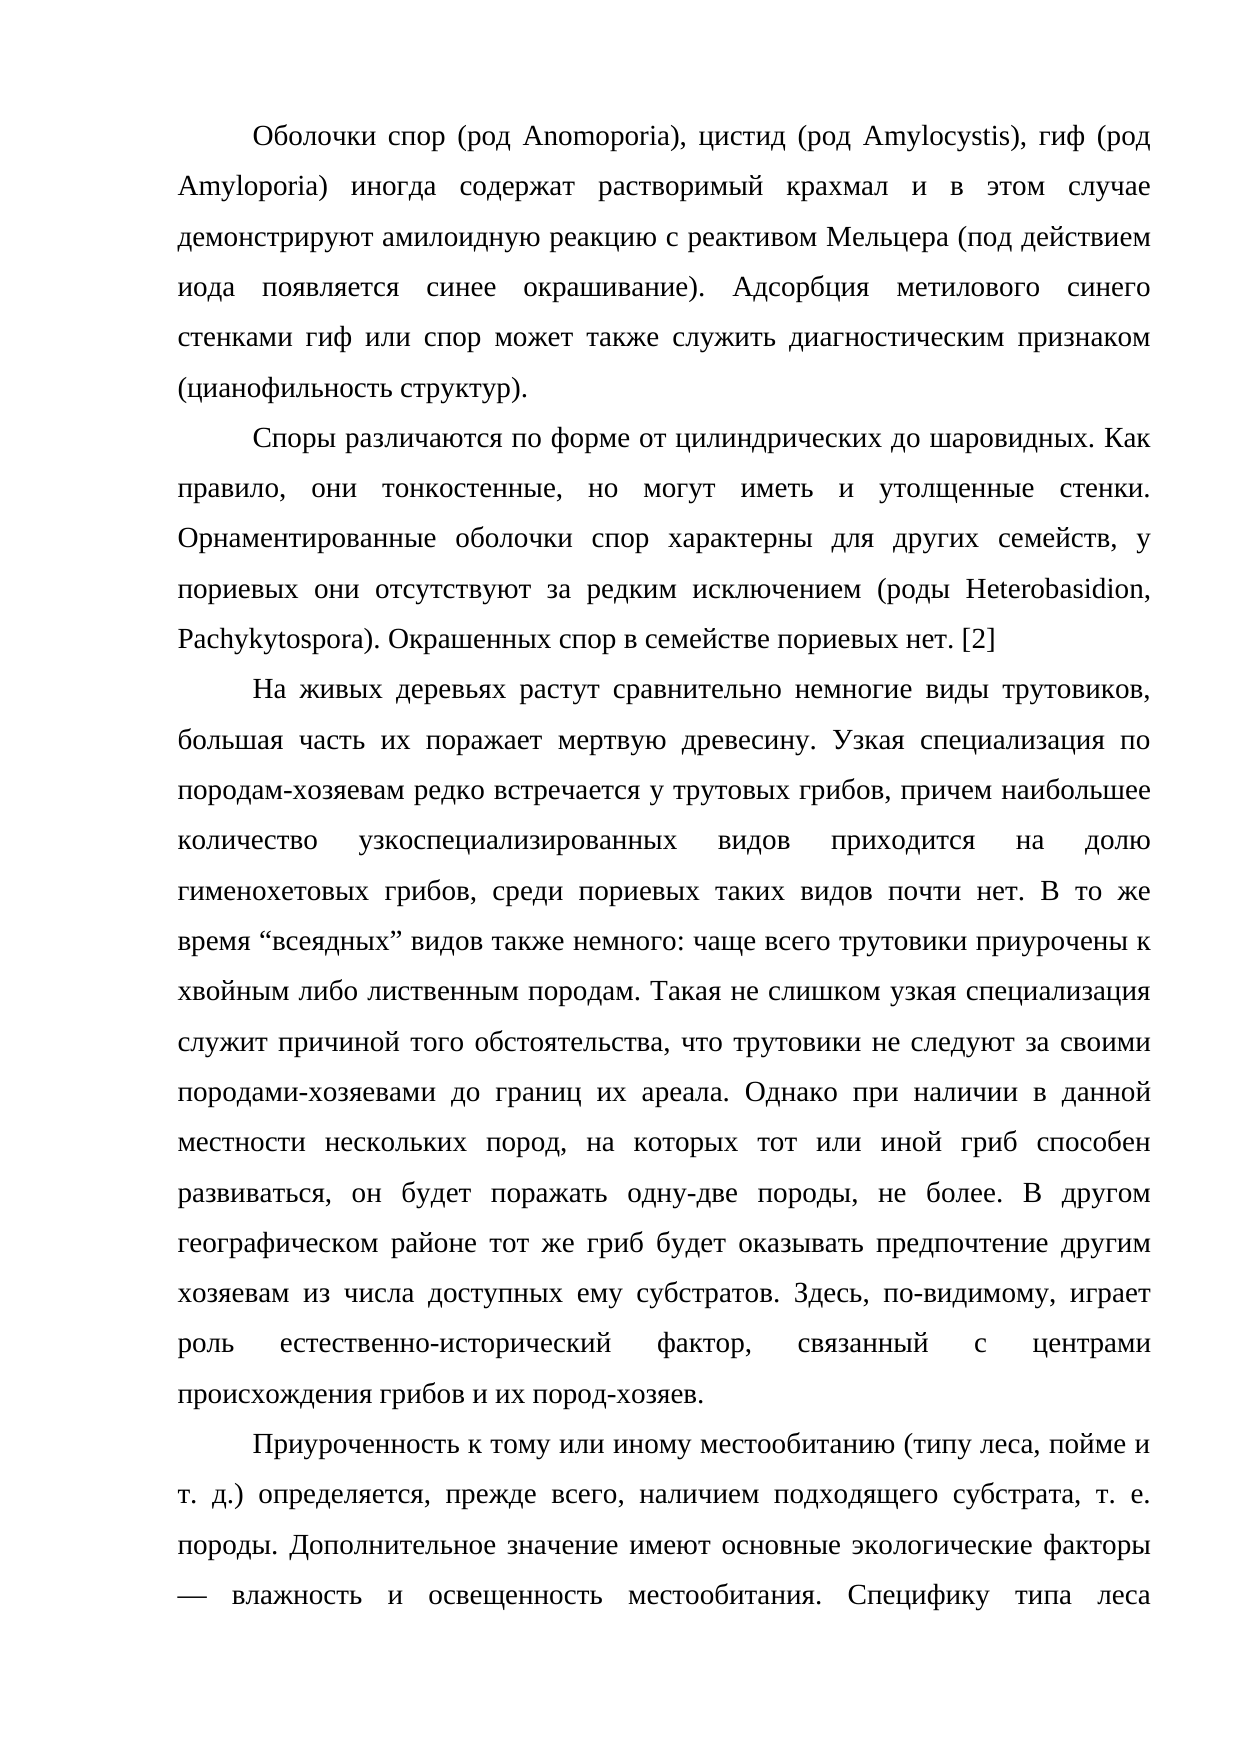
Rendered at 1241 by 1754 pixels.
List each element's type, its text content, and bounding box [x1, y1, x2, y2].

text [177, 1426, 1152, 1611]
text Споры различаются по форме от цилиндрических до шаровидных. Как правило, они тонкостенные, но могут иметь и утолщенные стенки. Орнаментированные оболочки спор характерны для других семейств, у пориевых они отсутствуют за редким исключением (роды Heterobasidion, Pachykytospora). Окрашенных спор в семействе пориевых нет. [2] [177, 420, 1152, 655]
text Оболочки спор (род Anomoporia), цистид (род Amylocystis), гиф (род Amyloporia) иногда содержат растворимый крахмал и в этом случае демонстрируют амилоидную реакцию с реактивом Мельцера (под действием иода появляется синее окрашивание). Адсорбция метилового синего стенками гиф или спор может также служить диагностическим признаком (цианофильность структур). [177, 118, 1152, 403]
text На живых деревьях растут сравнительно немногие виды трутовиков, большая часть их поражает мертвую древесину. Узкая специализация по породам-хозяевам редко встречается у трутовых грибов, причем наибольшее количество узкоспециализированных видов приходится на долю гименохетовых грибов, среди пориевых таких видов почти нет. В то же время “всеядных” видов также немного: чаще всего трутовики приурочены к хвойным либо лиственным породам. Такая не слишком узкая специализация служит причиной того обстоятельства, что трутовики не следуют за своими породами-хозяевами до границ их ареала. Однако при наличии в данной местности нескольких пород, на которых тот или иной гриб способен развиваться, он будет поражать одну-две породы, не более. В другом географическом районе тот же гриб будет оказывать предпочтение другим хозяевам из числа доступных ему субстратов. Здесь, по-видимому, играет роль естественно-исторический фактор, связанный с центрами происхождения грибов и их пород-хозяев. [177, 672, 1152, 1409]
